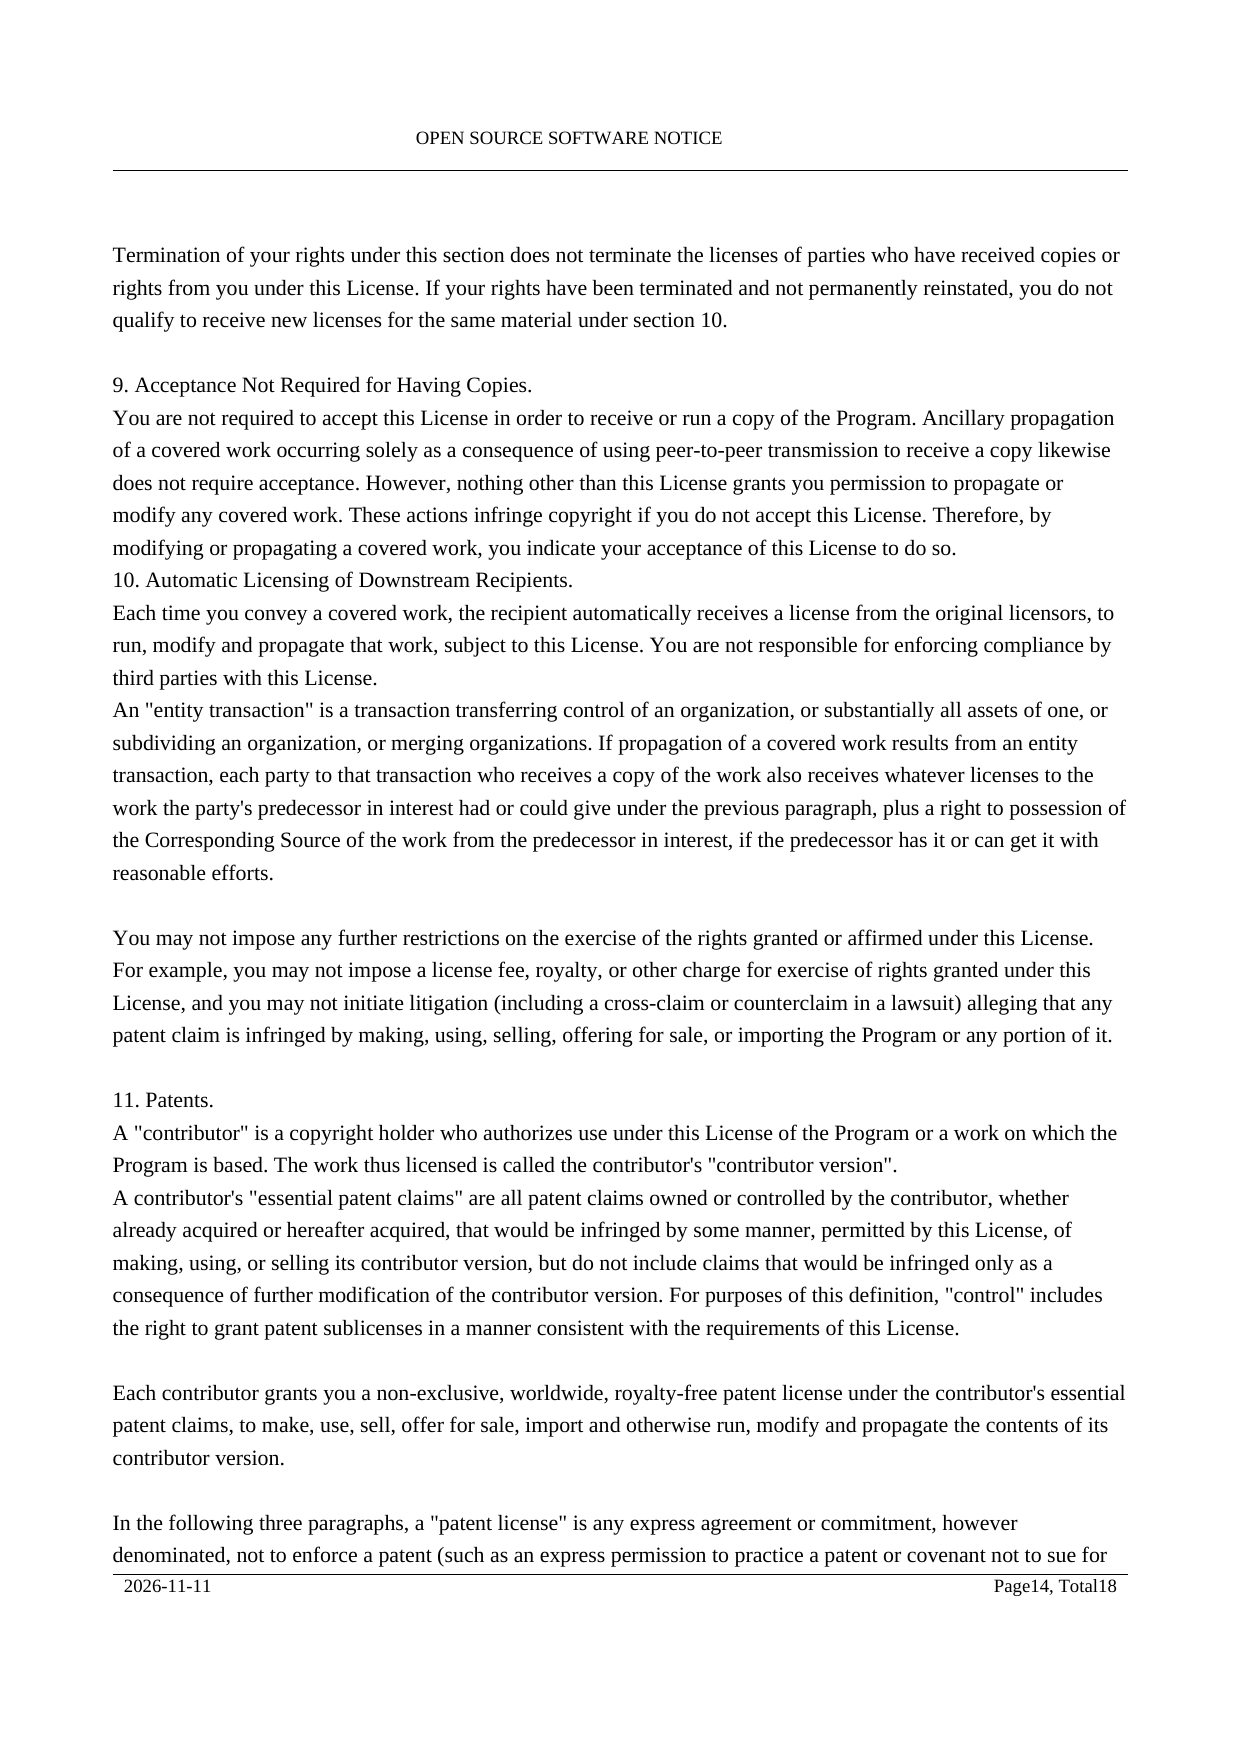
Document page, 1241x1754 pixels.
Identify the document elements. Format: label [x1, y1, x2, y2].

text [112, 206, 1128, 1571]
